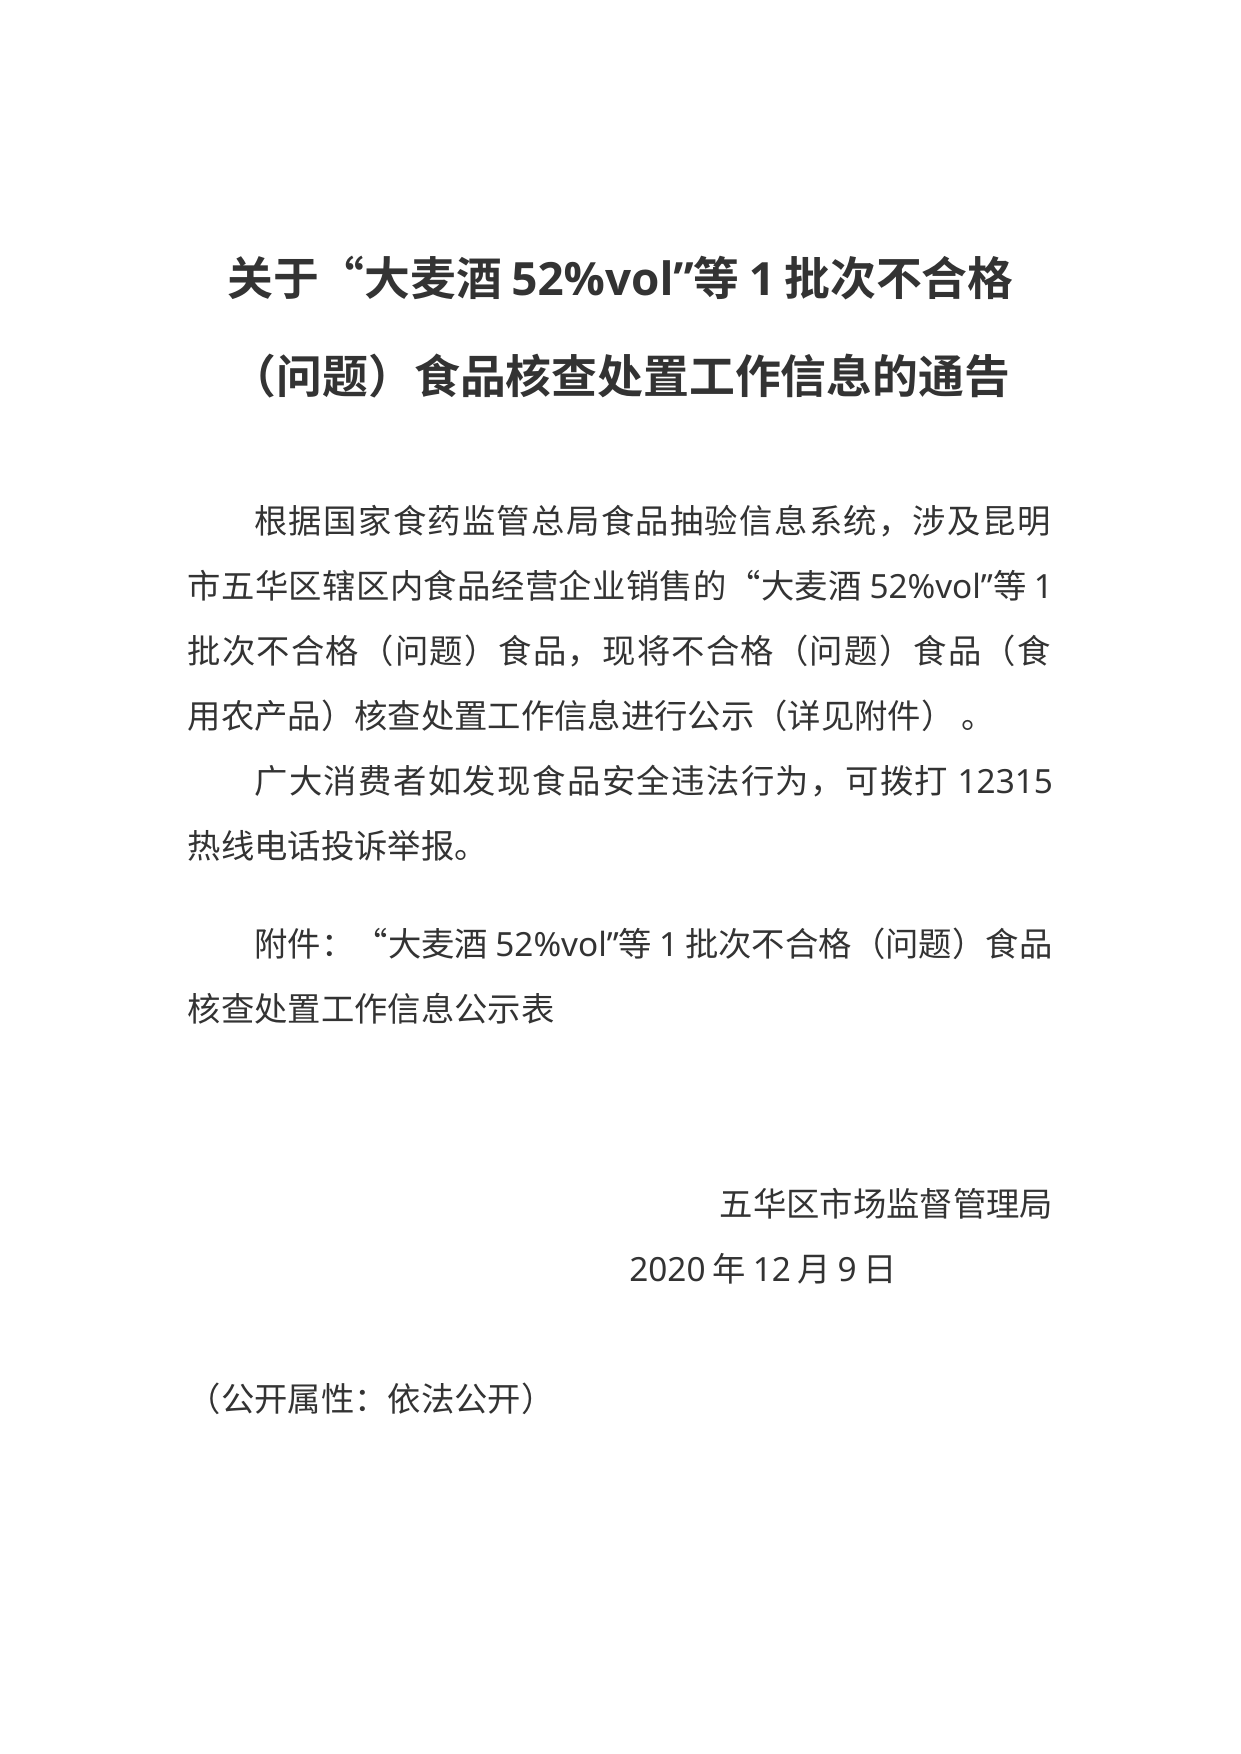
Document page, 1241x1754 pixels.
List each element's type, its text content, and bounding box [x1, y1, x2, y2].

text 2020年12月9日 [187, 1234, 1053, 1299]
text 根据国家食药监管总局食品抽验信息系统，涉及昆明市五华区辖区内食品经营企业销售的“大麦酒52%vol”等1批次不合格（问题）食品，现将不合格（问题）食品（食用农产品）核查处置工作信息进行公示（详见附件） 。 [187, 487, 1053, 747]
text 五华区市场监督管理局 [187, 1169, 1053, 1234]
text 附件：“大麦酒52%vol”等1批次不合格（问题）食品核查处置工作信息公示表 [187, 909, 1053, 1039]
text 关于“大麦酒52%vol”等1批次不合格（问题）食品核查处置工作信息的通告 [187, 227, 1053, 422]
text 广大消费者如发现食品安全违法行为，可拨打12315热线电话投诉举报。 [187, 747, 1053, 877]
text （公开属性：依法公开） [187, 1364, 1053, 1429]
